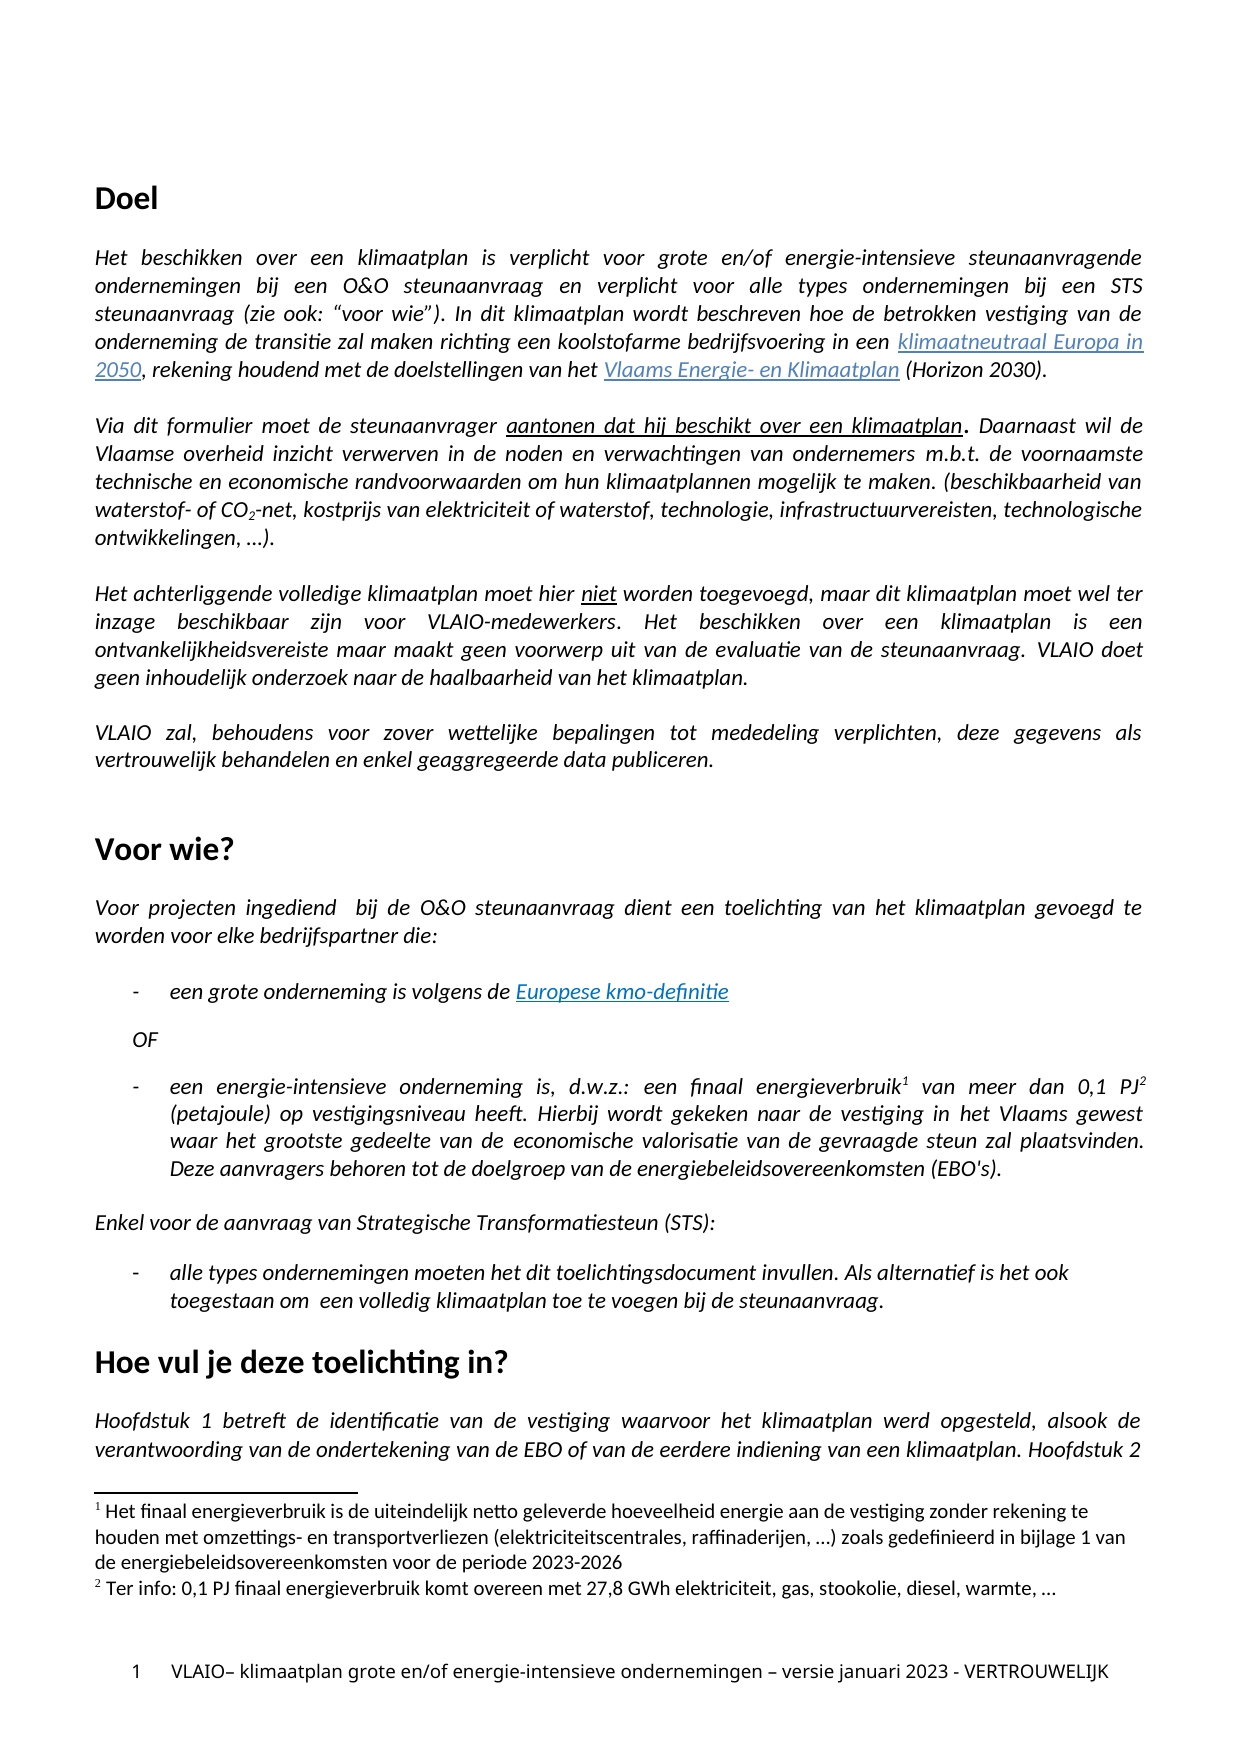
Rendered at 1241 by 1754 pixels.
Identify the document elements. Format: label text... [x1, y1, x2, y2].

text Het achterliggende volledige klimaatplan moet hier niet worden toegevoegd, maar dit klimaatplan moet wel ter inzage beschikbaar zijn voor VLAIO-medewerkers. Het beschikken over een klimaatplan is een ontvankelijkheidsvereiste maar maakt geen voorwerp uit van de evaluatie van de steunaanvraag. VLAIO doet geen inhoudelijk onderzoek naar de haalbaarheid van het klimaatplan. [94, 579, 1146, 691]
text Voor wie? [94, 828, 1146, 868]
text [94, 1407, 1146, 1463]
text VLAIO zal, behoudens voor zover wettelijke bepalingen tot mededeling verplichten, deze gegevens als vertrouwelijk behandelen en enkel geaggregeerde data publiceren. [94, 718, 1146, 772]
text Het beschikken over een klimaatplan is verplicht voor grote en/of energie-intensieve steunaanvragende ondernemingen bij een O&O steunaanvraag en verplicht voor alle types ondernemingen bij een STS steunaanvraag (zie ook: “voor wie”). In dit klimaatplan wordt beschreven hoe de betrokken vestiging van de onderneming de transitie zal maken richting een koolstofarme bedrijfsvoering in een klimaatneutraal Europa in 2050, rekening houdend met de doelstellingen van het Vlaams Energie- en Klimaatplan (Horizon 2030). [94, 243, 1146, 383]
text Hoe vul je deze toelichting in? [94, 1341, 1146, 1382]
text OF [132, 1004, 1146, 1073]
text Voor projecten ingediend bij de O&O steunaanvraag dient een toelichting van het klimaatplan gevoegd te worden voor elke bedrijfspartner die: [94, 893, 1146, 949]
text Doel [94, 177, 1146, 218]
list een energie-intensieve onderneming is, d.w.z.: een finaal energieverbruik van meer dan 0,1 PJ (petajoule) op vestigingsniveau heeft. Hierbij wordt gekeken naar de vestiging in het Vlaams gewest waar het grootste gedeelte van de economische valorisatie van de gevraagde steun zal plaatsvinden. Deze aanvragers behoren tot de doelgroep van de energiebeleidsovereenkomsten (EBO's). [132, 1073, 1146, 1181]
text Via dit formulier moet de steunaanvrager aantonen dat hij beschikt over een klimaatplan. Daarnaast wil de Vlaamse overheid inzicht verwerven in de noden en verwachtingen van ondernemers m.b.t. de voornaamste technische en economische randvoorwaarden om hun klimaatplannen mogelijk te maken. (beschikbaarheid van waterstof- of CO2-net, kostprijs van elektriciteit of waterstof, technologie, infrastructuurvereisten, technologische ontwikkelingen, …). [94, 411, 1146, 551]
list een grote onderneming is volgens de Europese kmo-definitie [132, 977, 1146, 1004]
text Enkel voor de aanvraag van Strategische Transformatiesteun (STS): [94, 1208, 1146, 1236]
list alle types ondernemingen moeten het dit toelichtingsdocument invullen. Als alternatief is het ook toegestaan om een volledig klimaatplan toe te voegen bij de steunaanvraag. [132, 1258, 1146, 1314]
